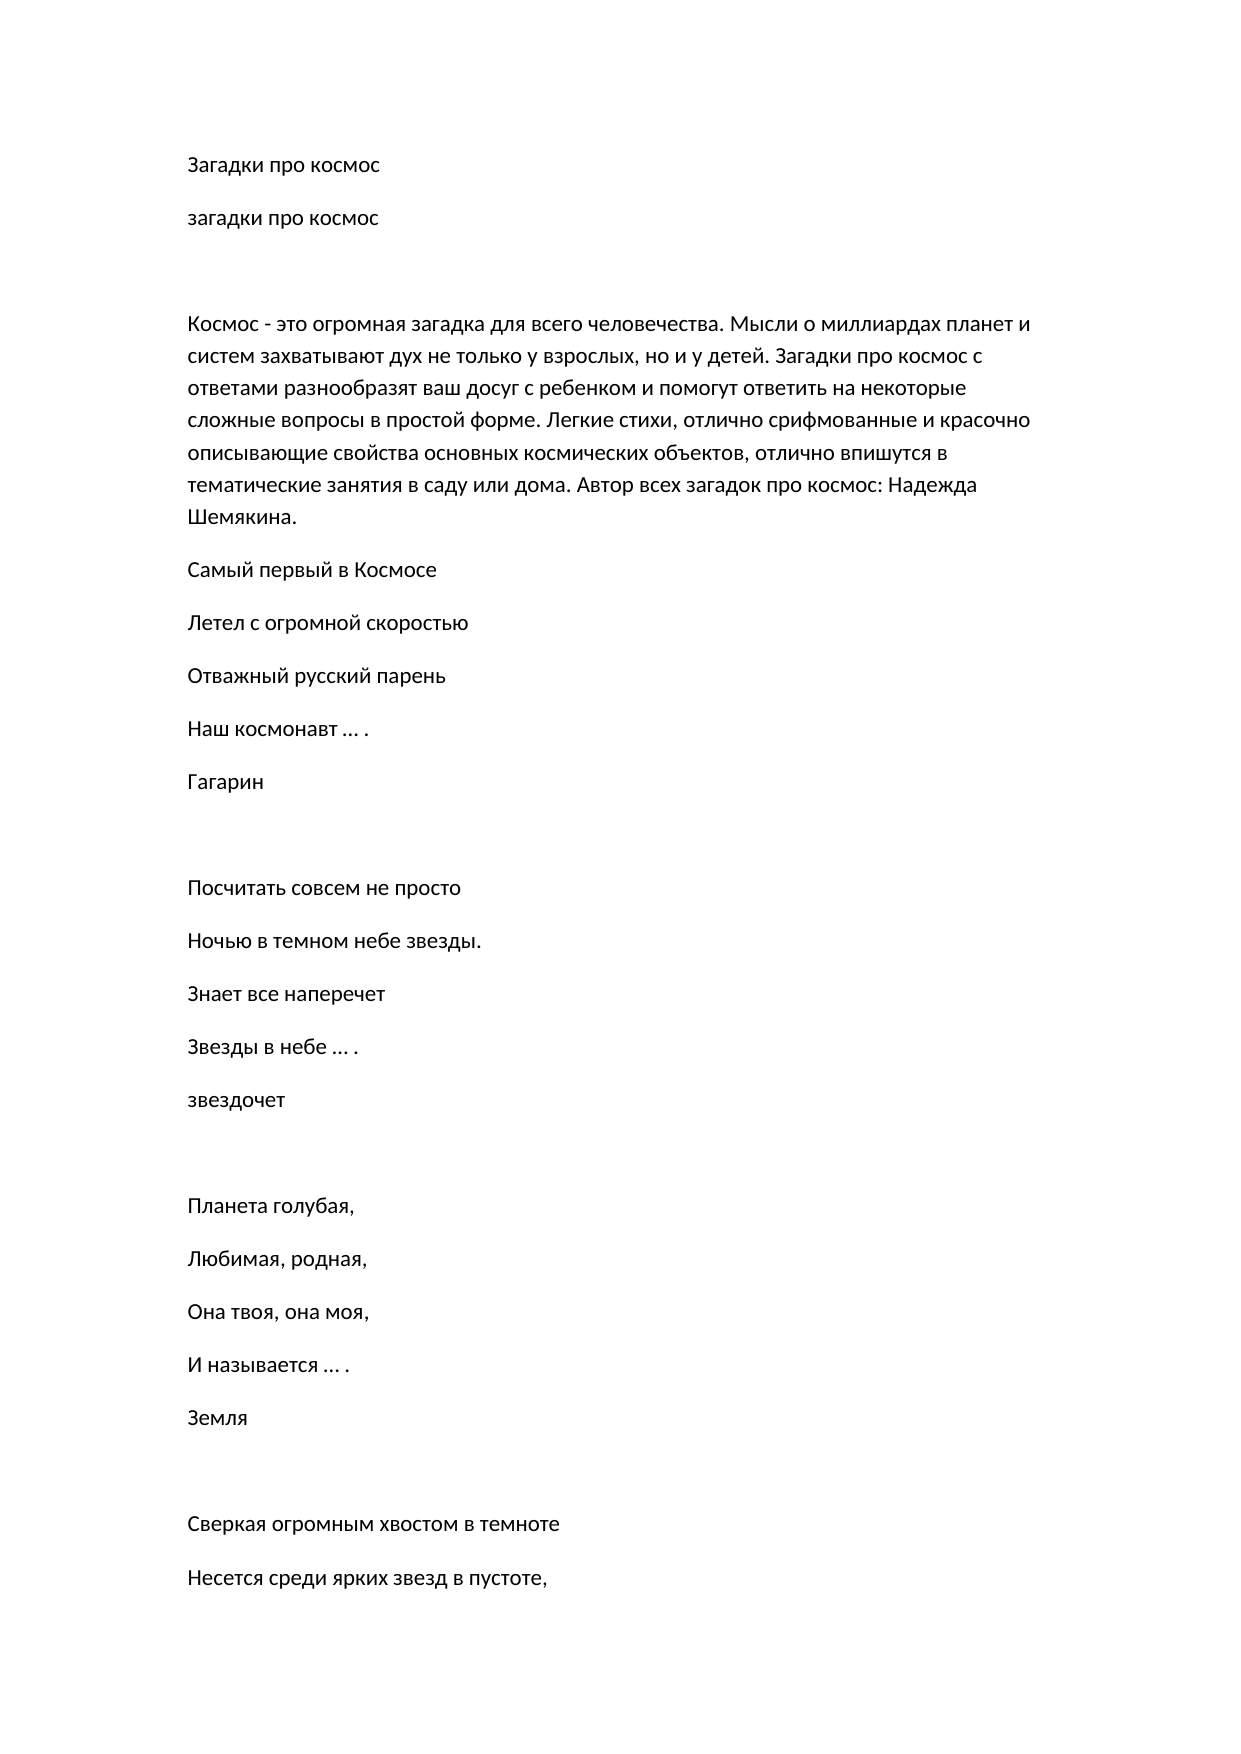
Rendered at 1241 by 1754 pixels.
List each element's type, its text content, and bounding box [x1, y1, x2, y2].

text Летел с огромной скоростью [187, 608, 1053, 636]
text Загадки про космос [187, 150, 1053, 178]
text Знает все наперечет [187, 979, 1053, 1007]
text Любимая, родная, [187, 1244, 1053, 1272]
text Космос - это огромная загадка для всего человечества. Мысли о миллиардах планет и систем захватывают дух не только у взрослых, но и у детей. Загадки про космос с ответами разнообразят ваш досуг с ребенком и помогут ответить на некоторые сложные вопросы в простой форме. Легкие стихи, отлично срифмованные и красочно описывающие свойства основных космических объектов, отлично впишутся в тематические занятия в саду или дома. Автор всех загадок про космос: Надежда Шемякина. [187, 309, 1053, 530]
text Сверкая огромным хвостом в темноте [187, 1509, 1053, 1538]
text Гагарин [187, 767, 1053, 795]
text звездочет [187, 1085, 1053, 1113]
text И называется … . [187, 1351, 1053, 1378]
text загадки про космос [187, 203, 1053, 231]
text Несется среди ярких звезд в пустоте, [187, 1563, 1053, 1591]
text Отважный русский парень [187, 661, 1053, 689]
text Ночью в темном небе звезды. [187, 926, 1053, 954]
text Планета голубая, [187, 1191, 1053, 1219]
text Она твоя, она моя, [187, 1297, 1053, 1326]
text Наш космонавт … . [187, 714, 1053, 742]
text Посчитать совсем не просто [187, 873, 1053, 901]
text Самый первый в Космосе [187, 555, 1053, 583]
text Звезды в небе … . [187, 1032, 1053, 1060]
text Земля [187, 1403, 1053, 1432]
